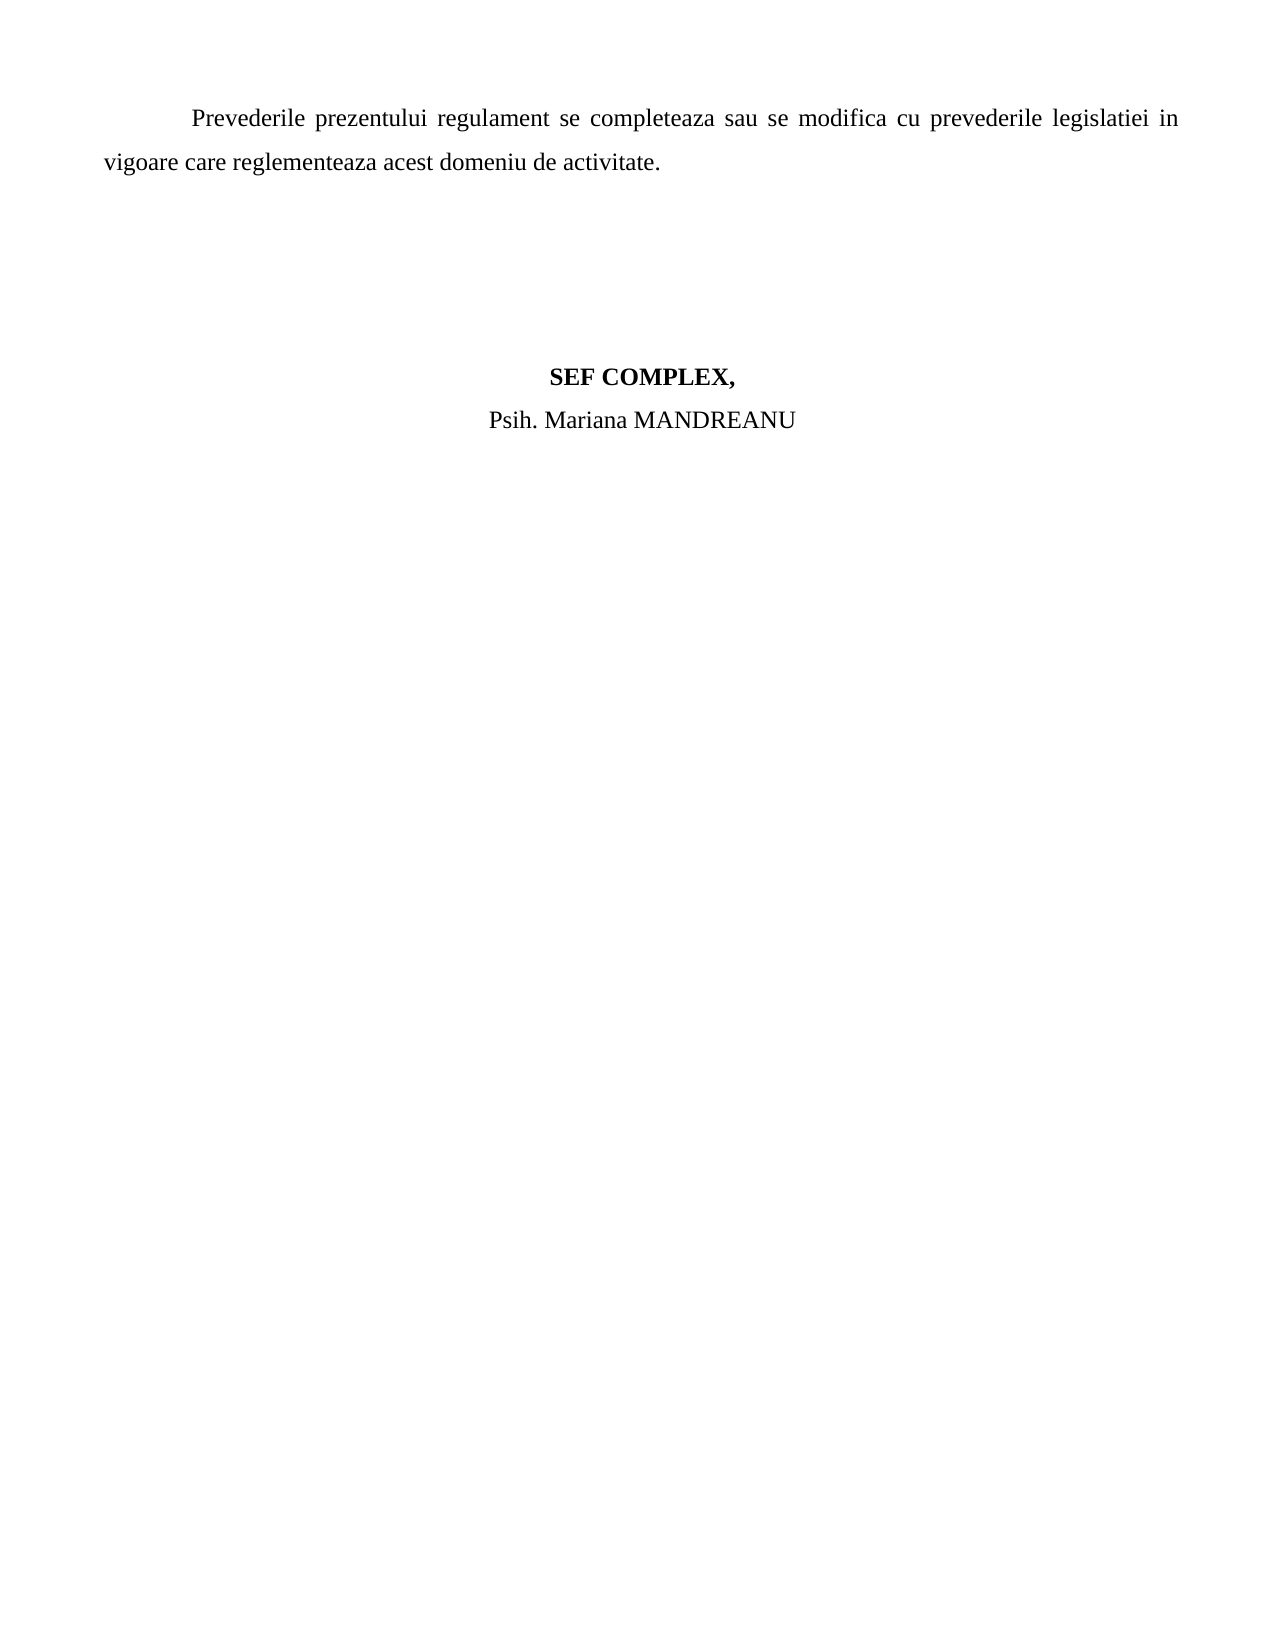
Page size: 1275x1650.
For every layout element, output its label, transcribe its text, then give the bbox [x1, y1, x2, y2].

text Psih. Mariana MANDREANU [103, 405, 1181, 434]
text SEF COMPLEX, [103, 362, 1181, 391]
text Prevederile prezentului regulament se completeaza sau se modifica cu prevederile legislatiei in vigoare care reglementeaza acest domeniu de activitate. [103, 103, 1181, 175]
